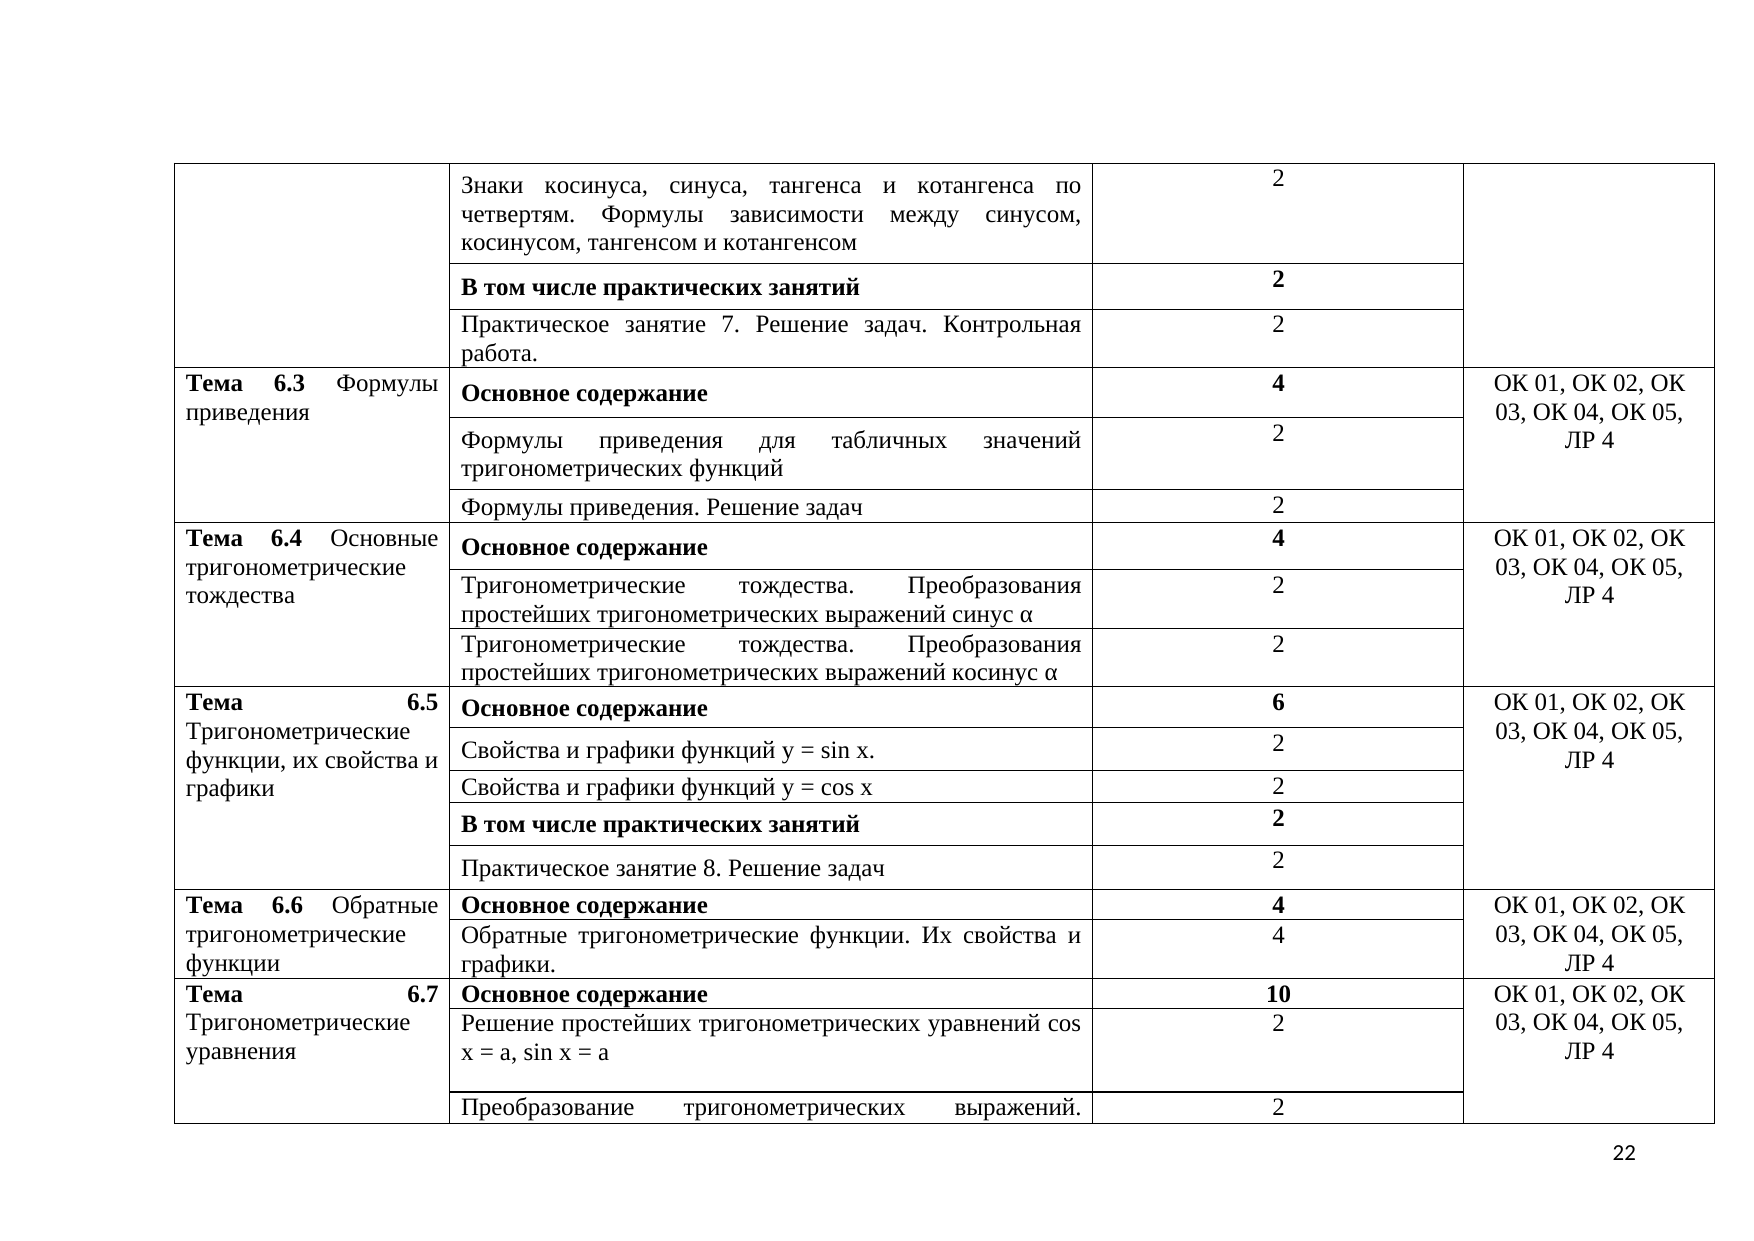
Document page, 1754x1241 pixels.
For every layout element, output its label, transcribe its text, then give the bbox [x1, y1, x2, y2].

table_cell Тригонометрические тождества. Преобразования простейших тригонометрических выражений косинус α [450, 629, 1092, 686]
table_cell Решение простейших тригонометрических уравнений cos х = a, sin x = a [450, 1009, 1092, 1091]
table_cell 4 [1093, 920, 1463, 978]
table_cell Обратные тригонометрические функции. Их свойства и графики. [450, 920, 1092, 978]
table_cell Тема 6.4 Основные тригонометрические тождества [175, 523, 449, 686]
table_cell 2 [1093, 164, 1463, 263]
table_cell Практическое занятие 7. Решение задач. Контрольная работа. [450, 310, 1092, 367]
table_cell 2 [1093, 771, 1463, 802]
table_cell Знаки косинуса, синуса, тангенса и котангенса по четвертям. Формулы зависимости между синусом, косинусом, тангенсом и котангенсом [450, 164, 1092, 263]
table_cell Тема 6.6 Обратные тригонометрические функции [175, 890, 449, 978]
table_cell 4 [1093, 523, 1463, 569]
table_cell ОК 01, ОК 02, ОК 03, ОК 04, ОК 05, ЛР 4 [1464, 687, 1714, 889]
table_cell 2 [1093, 418, 1463, 489]
table_cell 2 [1093, 629, 1463, 686]
table_cell ОК 01, ОК 02, ОК 03, ОК 04, ОК 05, ЛР 4 [1464, 890, 1714, 978]
table_cell Свойства и графики функций y = sin x. [450, 728, 1092, 770]
table_cell В том числе практических занятий [450, 803, 1092, 844]
table_cell В том числе практических занятий [450, 264, 1092, 308]
table_cell 2 [1093, 570, 1463, 628]
table_cell Тригонометрические тождества. Преобразования простейших тригонометрических выражений синус α [450, 570, 1092, 628]
table_cell Основное содержание [450, 979, 1092, 1007]
table_cell 4 [1093, 368, 1463, 417]
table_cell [450, 1093, 1092, 1123]
table_cell 2 [1093, 846, 1463, 889]
table_cell Основное содержание [450, 368, 1092, 417]
table_cell 4 [1093, 890, 1463, 919]
table_cell 2 [1093, 490, 1463, 522]
table_cell 2 [1093, 803, 1463, 844]
table_cell ОК 01, ОК 02, ОК 03, ОК 04, ОК 05, ЛР 4 [1464, 368, 1714, 522]
table_cell Формулы приведения. Решение задач [450, 490, 1092, 522]
table_cell 6 [1093, 687, 1463, 727]
table_cell Тема 6.7 Тригонометрические уравнения [175, 979, 449, 1123]
table_cell 2 [1093, 1093, 1463, 1123]
table_cell 2 [1093, 728, 1463, 770]
table_cell 2 [1093, 310, 1463, 367]
table_cell Основное содержание [450, 523, 1092, 569]
table_cell Тема 6.3 Формулы приведения [175, 368, 449, 522]
table_cell 2 [1093, 1009, 1463, 1091]
table_cell Основное содержание [450, 687, 1092, 727]
table_cell ОК 01, ОК 02, ОК 03, ОК 04, ОК 05, ЛР 4 [1464, 523, 1714, 686]
table_cell Практическое занятие 8. Решение задач [450, 846, 1092, 889]
table_cell 10 [1093, 979, 1463, 1007]
table_cell Основное содержание [450, 890, 1092, 919]
table_cell ОК 01, ОК 02, ОК 03, ОК 04, ОК 05, ЛР 4 [1464, 979, 1714, 1123]
table_cell Свойства и графики функций y = cos x [450, 771, 1092, 802]
table_cell Формулы приведения для табличных значений тригонометрических функций [450, 418, 1092, 489]
table_cell 2 [1093, 264, 1463, 308]
table_cell Тема 6.5 Тригонометрические функции, их свойства и графики [175, 687, 449, 889]
